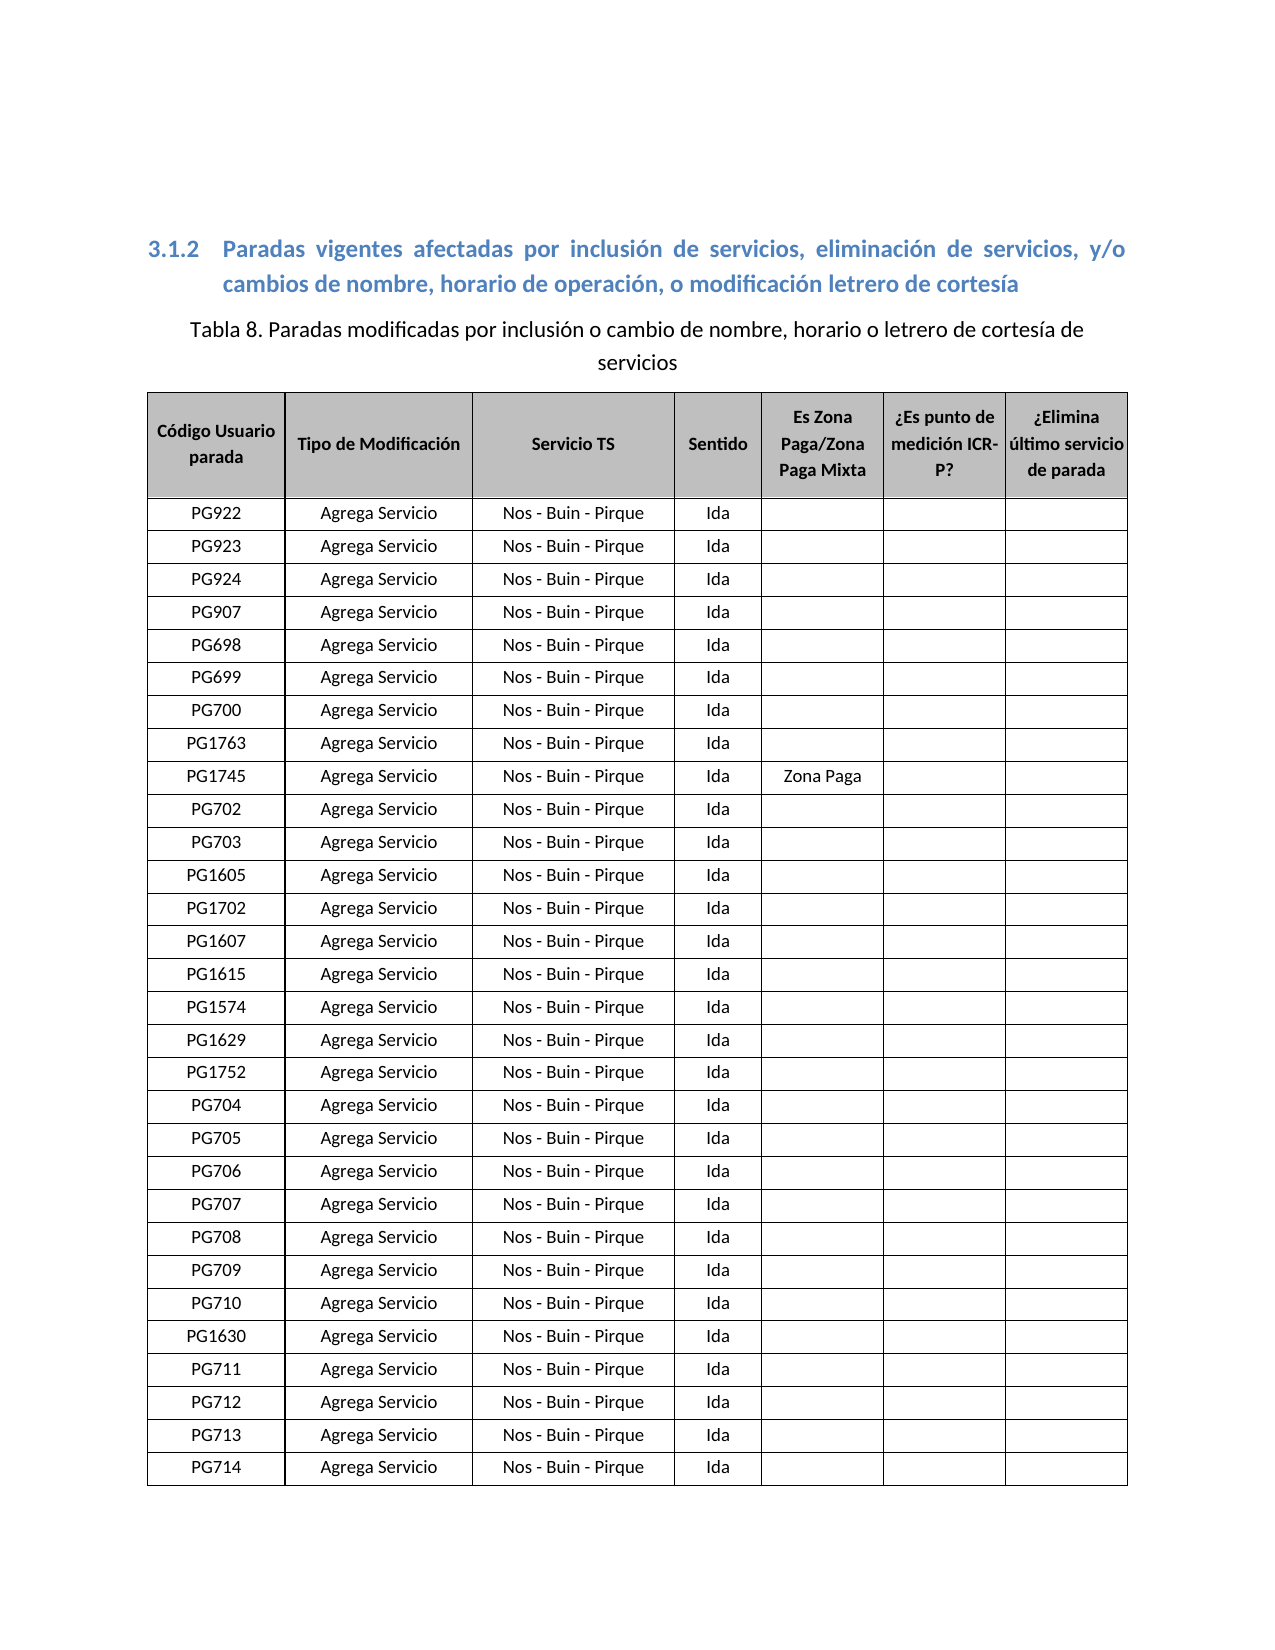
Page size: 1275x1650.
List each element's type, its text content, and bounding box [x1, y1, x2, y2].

table_cell Nos - Buin - Pirque [473, 959, 674, 991]
table_cell [762, 1091, 883, 1123]
table_cell [762, 795, 883, 827]
table_cell Agrega Servicio [286, 861, 472, 892]
table_cell Agrega Servicio [286, 1091, 472, 1123]
table_cell [1006, 1124, 1127, 1156]
table_cell [1006, 762, 1127, 794]
table_cell Nos - Buin - Pirque [473, 1190, 674, 1222]
table_cell PG924 [148, 564, 284, 596]
table_cell PG1763 [148, 729, 284, 761]
table_cell Agrega Servicio [286, 1289, 472, 1320]
table_cell Ida [675, 663, 761, 695]
table_cell Ida [675, 597, 761, 629]
table_cell [1006, 926, 1127, 958]
table_header ¿Elimina último servicio de parada [1006, 393, 1127, 497]
table_cell Agrega Servicio [286, 1223, 472, 1254]
table_cell Nos - Buin - Pirque [473, 795, 674, 827]
table_cell PG1630 [148, 1321, 284, 1353]
table_cell [762, 1157, 883, 1189]
table_cell [884, 959, 1005, 991]
table_cell [884, 1321, 1005, 1353]
table_cell Nos - Buin - Pirque [473, 1354, 674, 1386]
table_cell [1006, 1256, 1127, 1287]
table_cell Ida [675, 959, 761, 991]
table_cell [884, 1420, 1005, 1452]
table_cell [884, 531, 1005, 563]
table_cell Ida [675, 729, 761, 761]
table_cell [762, 1058, 883, 1090]
table_cell Nos - Buin - Pirque [473, 663, 674, 695]
table_cell [762, 564, 883, 596]
table_cell Nos - Buin - Pirque [473, 499, 674, 530]
table_cell Agrega Servicio [286, 1420, 472, 1452]
table_cell Ida [675, 861, 761, 892]
table_cell [884, 630, 1005, 662]
table_cell Nos - Buin - Pirque [473, 1223, 674, 1254]
table_cell Agrega Servicio [286, 1157, 472, 1189]
table_cell Ida [675, 762, 761, 794]
table_cell [884, 1190, 1005, 1222]
table_cell Agrega Servicio [286, 1256, 472, 1287]
table_cell [884, 926, 1005, 958]
table_cell PG706 [148, 1157, 284, 1189]
table_cell [762, 597, 883, 629]
table_cell [1006, 696, 1127, 728]
table_cell Agrega Servicio [286, 992, 472, 1024]
table_cell [884, 1091, 1005, 1123]
table_cell Agrega Servicio [286, 1453, 472, 1485]
table_cell [884, 499, 1005, 530]
table_cell Nos - Buin - Pirque [473, 564, 674, 596]
table_cell [1006, 531, 1127, 563]
table_header Código Usuario parada [148, 393, 284, 497]
table_cell [884, 894, 1005, 925]
table_cell [762, 1124, 883, 1156]
table_cell [762, 663, 883, 695]
table_cell Agrega Servicio [286, 1321, 472, 1353]
table_cell [762, 1025, 883, 1057]
table_cell [884, 564, 1005, 596]
table_cell [1006, 630, 1127, 662]
table_cell [1006, 1190, 1127, 1222]
table_cell [884, 1124, 1005, 1156]
table_cell Nos - Buin - Pirque [473, 894, 674, 925]
table_cell PG703 [148, 828, 284, 859]
table_cell Agrega Servicio [286, 564, 472, 596]
table_cell [884, 597, 1005, 629]
table_cell Nos - Buin - Pirque [473, 1157, 674, 1189]
table_cell PG923 [148, 531, 284, 563]
table_cell Nos - Buin - Pirque [473, 1124, 674, 1156]
table_cell Ida [675, 1091, 761, 1123]
table_cell Ida [675, 1354, 761, 1386]
table_cell Ida [675, 1190, 761, 1222]
table_cell [1006, 499, 1127, 530]
table_cell Ida [675, 499, 761, 530]
table_cell Agrega Servicio [286, 894, 472, 925]
table_cell [884, 1453, 1005, 1485]
table_cell [762, 1453, 883, 1485]
table_cell PG1574 [148, 992, 284, 1024]
subtitle Paradas vigentes afectadas por inclusión de servicios, eliminación de servicios, y/o cambios de nombre, horario de operación, o modificación letrero de cortesía [148, 233, 1127, 298]
table_cell [884, 729, 1005, 761]
table_cell Nos - Buin - Pirque [473, 1256, 674, 1287]
table_cell PG700 [148, 696, 284, 728]
table_cell Agrega Servicio [286, 729, 472, 761]
table_cell [884, 696, 1005, 728]
table_cell [762, 992, 883, 1024]
table_cell [762, 696, 883, 728]
table_cell Agrega Servicio [286, 1387, 472, 1419]
table_cell PG710 [148, 1289, 284, 1320]
table_cell [1006, 1453, 1127, 1485]
table_cell Agrega Servicio [286, 531, 472, 563]
table_cell [762, 1289, 883, 1320]
table_cell [1006, 1321, 1127, 1353]
table_cell [1006, 992, 1127, 1024]
table_cell [762, 1321, 883, 1353]
table_cell [762, 894, 883, 925]
table_cell Nos - Buin - Pirque [473, 992, 674, 1024]
table_header Servicio TS [473, 393, 674, 497]
table_cell [1006, 828, 1127, 859]
table_cell [884, 1387, 1005, 1419]
table_cell [1006, 1289, 1127, 1320]
table_cell [762, 531, 883, 563]
table_cell [1006, 795, 1127, 827]
table_cell PG712 [148, 1387, 284, 1419]
table_cell Nos - Buin - Pirque [473, 926, 674, 958]
table_cell [1006, 1091, 1127, 1123]
table_cell PG699 [148, 663, 284, 695]
table_cell PG707 [148, 1190, 284, 1222]
table_cell PG713 [148, 1420, 284, 1452]
table_cell Nos - Buin - Pirque [473, 1289, 674, 1320]
table_cell Zona Paga [762, 762, 883, 794]
table_cell [884, 762, 1005, 794]
table_cell [762, 1190, 883, 1222]
table_cell [762, 959, 883, 991]
table_cell PG704 [148, 1091, 284, 1123]
table_cell Nos - Buin - Pirque [473, 531, 674, 563]
table_cell Ida [675, 696, 761, 728]
table_cell Agrega Servicio [286, 1025, 472, 1057]
table_cell [762, 729, 883, 761]
table_cell [1006, 663, 1127, 695]
table_cell Ida [675, 1453, 761, 1485]
table_cell Nos - Buin - Pirque [473, 1387, 674, 1419]
table_cell [1006, 1387, 1127, 1419]
table_cell [1006, 894, 1127, 925]
table_cell Agrega Servicio [286, 499, 472, 530]
table_cell [1006, 861, 1127, 892]
table_cell [884, 1223, 1005, 1254]
table_cell [884, 795, 1005, 827]
table_cell PG1615 [148, 959, 284, 991]
table_cell PG705 [148, 1124, 284, 1156]
table_cell [1006, 1420, 1127, 1452]
table_cell Agrega Servicio [286, 1058, 472, 1090]
table_cell [884, 1025, 1005, 1057]
table_cell Ida [675, 1124, 761, 1156]
table_cell Ida [675, 1025, 761, 1057]
table_cell Nos - Buin - Pirque [473, 729, 674, 761]
table_cell [1006, 1025, 1127, 1057]
table_cell Agrega Servicio [286, 696, 472, 728]
table_cell Nos - Buin - Pirque [473, 762, 674, 794]
table_cell [762, 1223, 883, 1254]
table_cell Nos - Buin - Pirque [473, 630, 674, 662]
table_cell [884, 1256, 1005, 1287]
table_cell Ida [675, 1256, 761, 1287]
table_cell PG1752 [148, 1058, 284, 1090]
table_cell PG711 [148, 1354, 284, 1386]
table_cell Agrega Servicio [286, 663, 472, 695]
table_cell PG714 [148, 1453, 284, 1485]
table_header ¿Es punto de medición ICR-P? [884, 393, 1005, 497]
table_cell Ida [675, 1387, 761, 1419]
table_cell [884, 1058, 1005, 1090]
table_cell PG1629 [148, 1025, 284, 1057]
table_cell [1006, 729, 1127, 761]
table_cell Nos - Buin - Pirque [473, 1321, 674, 1353]
table_cell [1006, 597, 1127, 629]
table_cell [1006, 1058, 1127, 1090]
table_cell Ida [675, 1289, 761, 1320]
table_cell Agrega Servicio [286, 597, 472, 629]
table_cell Ida [675, 828, 761, 859]
table_cell Ida [675, 894, 761, 925]
table_cell Ida [675, 630, 761, 662]
table_cell Agrega Servicio [286, 795, 472, 827]
table_cell Nos - Buin - Pirque [473, 1058, 674, 1090]
table_header Sentido [675, 393, 761, 497]
table_cell [762, 926, 883, 958]
table_cell PG1605 [148, 861, 284, 892]
table_cell [762, 630, 883, 662]
table_cell PG907 [148, 597, 284, 629]
table_cell Ida [675, 795, 761, 827]
table_cell Nos - Buin - Pirque [473, 1453, 674, 1485]
table_cell [884, 992, 1005, 1024]
table_cell [1006, 1354, 1127, 1386]
table_cell PG709 [148, 1256, 284, 1287]
table_cell Nos - Buin - Pirque [473, 1025, 674, 1057]
table_cell Ida [675, 1420, 761, 1452]
table_header Es Zona Paga/Zona Paga Mixta [762, 393, 883, 497]
table_cell [884, 1354, 1005, 1386]
table_cell [884, 828, 1005, 859]
table_cell PG708 [148, 1223, 284, 1254]
table_cell Ida [675, 926, 761, 958]
table_cell [1006, 959, 1127, 991]
table_cell [884, 861, 1005, 892]
table_cell Ida [675, 564, 761, 596]
table_cell Agrega Servicio [286, 1190, 472, 1222]
table_cell Nos - Buin - Pirque [473, 1420, 674, 1452]
table_cell [884, 1157, 1005, 1189]
table_cell Agrega Servicio [286, 1354, 472, 1386]
table_cell PG1745 [148, 762, 284, 794]
table_cell PG1607 [148, 926, 284, 958]
table_cell [762, 1354, 883, 1386]
table_cell [762, 1387, 883, 1419]
table_cell PG922 [148, 499, 284, 530]
table_cell [762, 828, 883, 859]
table_cell [884, 1289, 1005, 1320]
table_cell Ida [675, 1157, 761, 1189]
table_cell Agrega Servicio [286, 1124, 472, 1156]
table_cell [1006, 1157, 1127, 1189]
table_cell PG702 [148, 795, 284, 827]
table_header Tipo de Modificación [286, 393, 472, 497]
table_cell [762, 1420, 883, 1452]
table_cell PG698 [148, 630, 284, 662]
table_cell Ida [675, 1321, 761, 1353]
table_cell Agrega Servicio [286, 926, 472, 958]
table_cell [884, 663, 1005, 695]
table_cell [762, 499, 883, 530]
table_cell Ida [675, 531, 761, 563]
table_cell Ida [675, 1223, 761, 1254]
table_cell Nos - Buin - Pirque [473, 1091, 674, 1123]
table_cell Agrega Servicio [286, 762, 472, 794]
table_cell Nos - Buin - Pirque [473, 597, 674, 629]
table_cell PG1702 [148, 894, 284, 925]
table_cell Ida [675, 992, 761, 1024]
table_cell [1006, 1223, 1127, 1254]
table_cell [762, 861, 883, 892]
table_cell Agrega Servicio [286, 828, 472, 859]
table_cell [762, 1256, 883, 1287]
table_cell Agrega Servicio [286, 630, 472, 662]
table_cell [1006, 564, 1127, 596]
table_cell Ida [675, 1058, 761, 1090]
table_cell Nos - Buin - Pirque [473, 696, 674, 728]
table_cell Agrega Servicio [286, 959, 472, 991]
table_cell Nos - Buin - Pirque [473, 861, 674, 892]
table_cell Nos - Buin - Pirque [473, 828, 674, 859]
